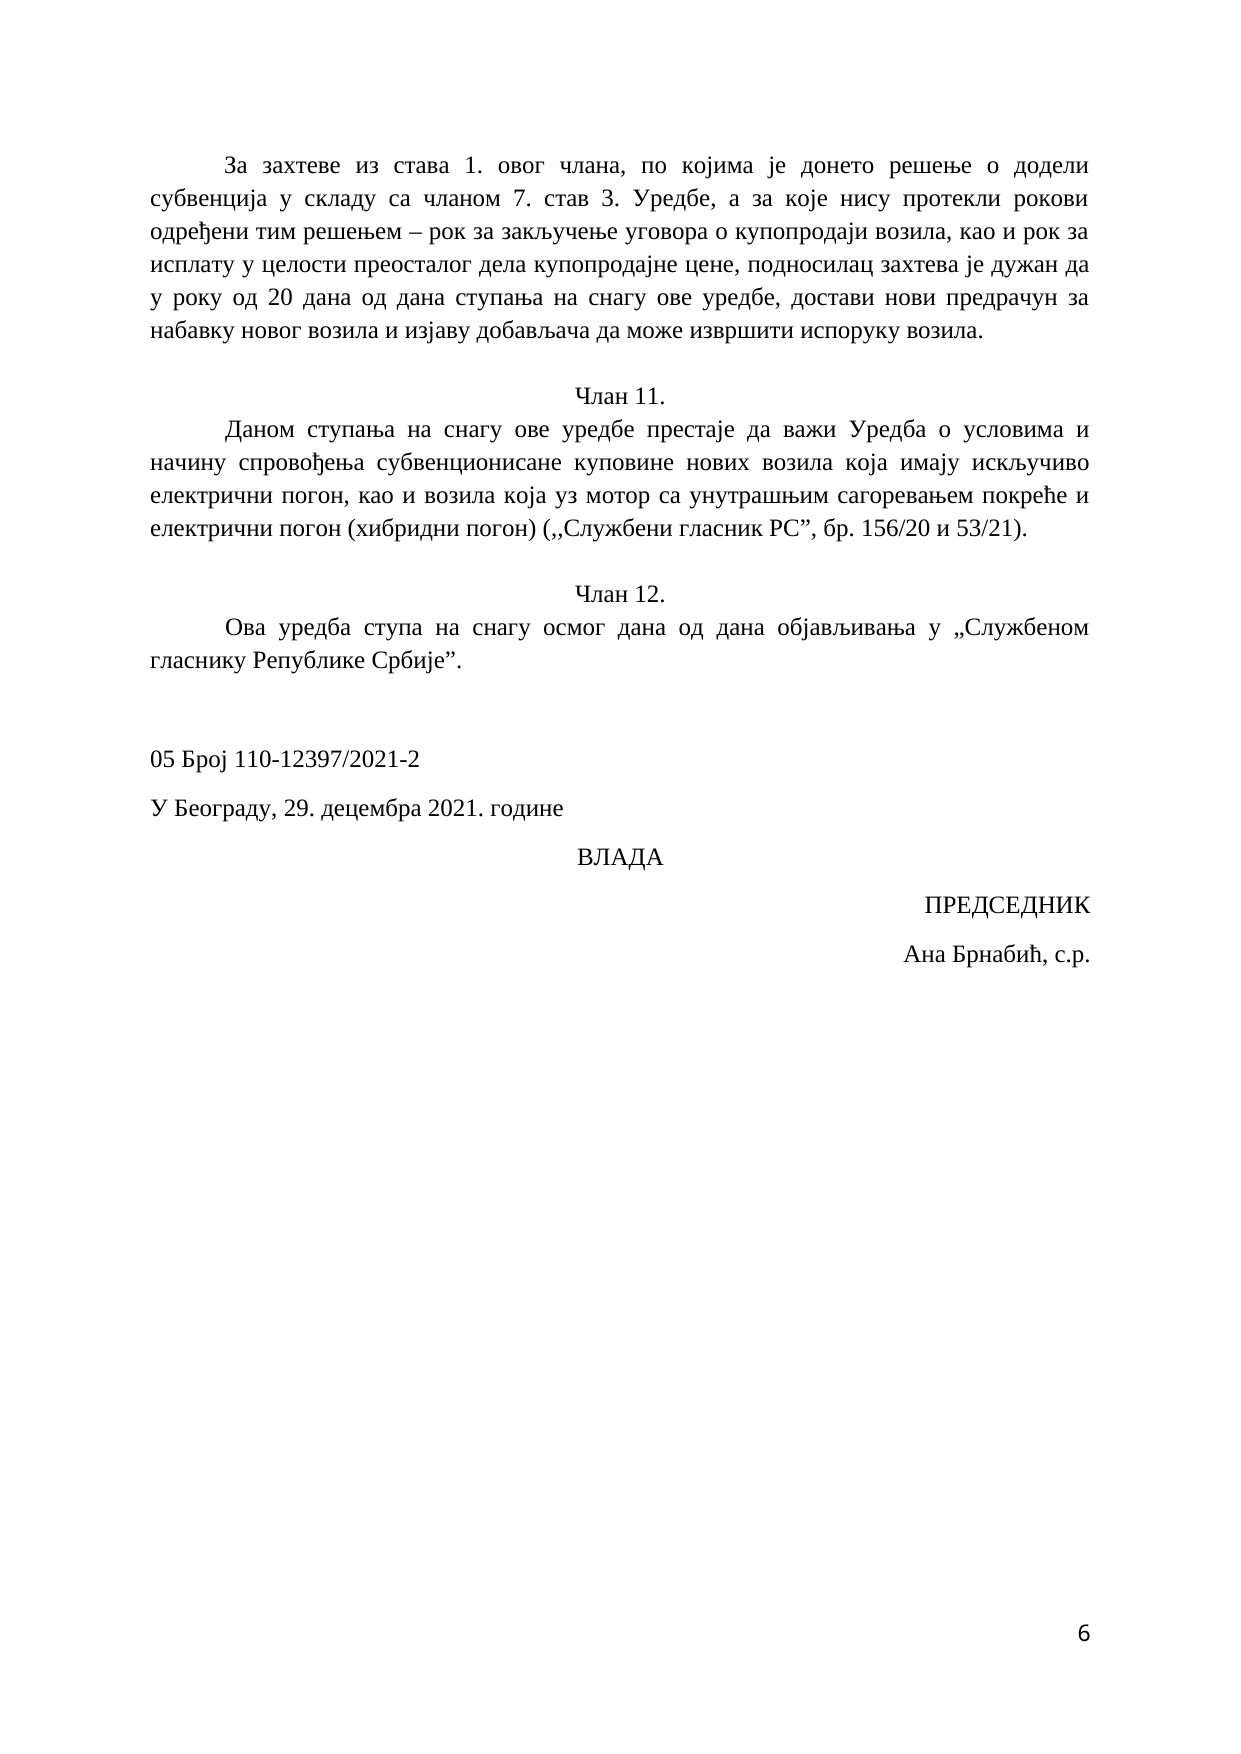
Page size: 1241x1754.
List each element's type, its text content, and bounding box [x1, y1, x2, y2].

text ВЛАДА [150, 842, 1090, 870]
text Члан 11. [150, 381, 1090, 410]
text Даном ступања на снагу ове уредбе престаје да важи Уредба о условима и начину спровођења субвенционисане куповинe нових возила која имају искључиво електрични погон, као и возила која уз мотор са унутрашњим сагоревањем покреће и електрични погон (хибридни погон) (,,Службени гласник РС”, бр. 156/20 и 53/21). [150, 414, 1090, 542]
text 05 Број 110-12397/2021-2 [150, 744, 1090, 773]
text Ана Брнабић, с.р. [150, 939, 1090, 968]
text Ова уредба ступа на снагу осмог дана од дана објављивања у „Службеном гласнику Републике Србије”. [150, 612, 1090, 674]
text Члан 12. [150, 579, 1090, 608]
text ПРЕДСЕДНИК [150, 890, 1090, 919]
text За захтеве из става 1. овог члана, по којима је донето решење о додели субвенција у складу са чланом 7. став 3. Уредбе, а за које нису протекли рокови одређени тим решењем – рок за закључење уговора о купопродаји возила, као и рок за исплату у целости преосталог дела купопродајне цене, подносилац захтева је дужан да у року од 20 дана од дана ступања на снагу ове уредбе, достави нови предрачун за набавку новог возила и изјаву добављача да може извршити испоруку возила. [150, 150, 1090, 344]
text У Београду, 29. децембра 2021. године [150, 793, 1090, 822]
